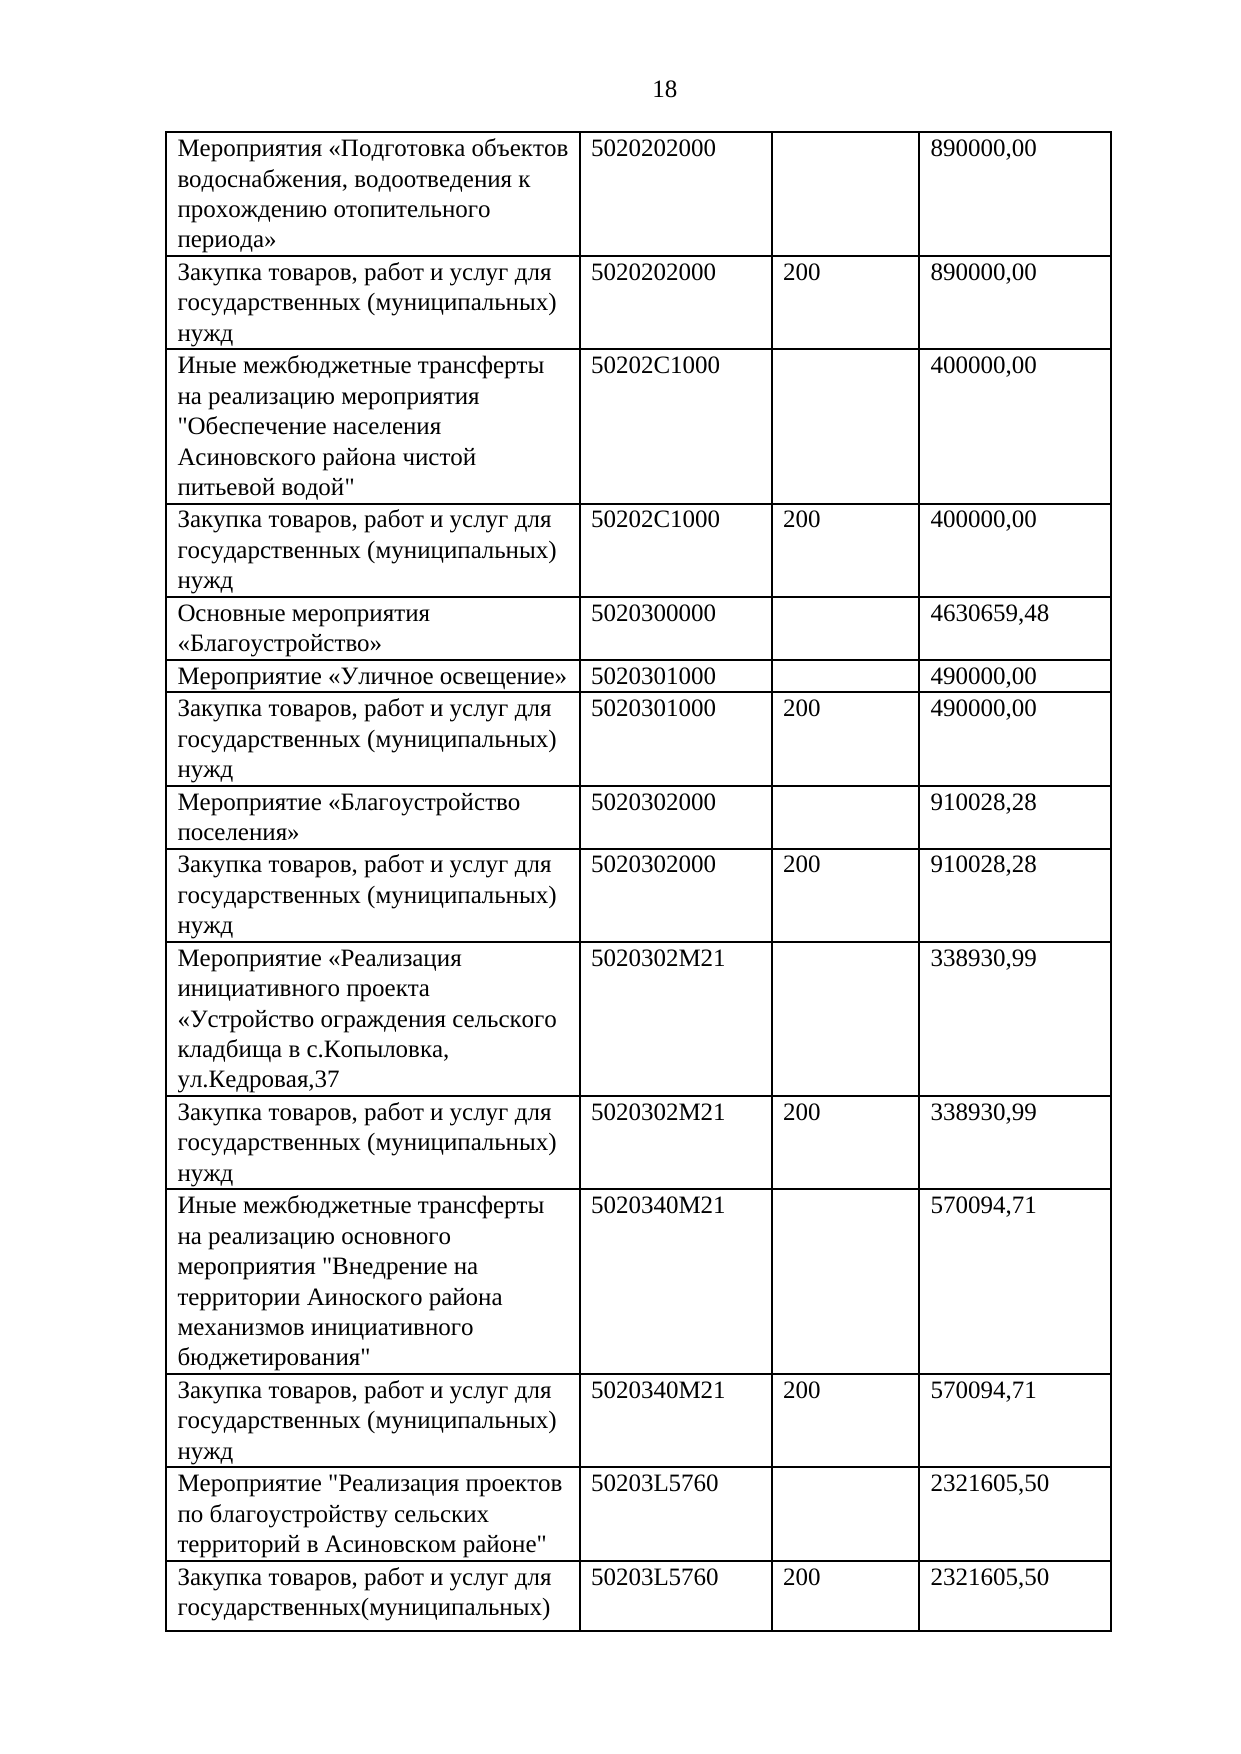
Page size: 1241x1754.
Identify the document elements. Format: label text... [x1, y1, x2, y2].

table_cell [167, 257, 579, 348]
table_cell [773, 1190, 918, 1373]
table_cell [773, 943, 918, 1095]
table_cell Закупка товаров, работ и услуг для государственных (муниципальных) нужд [167, 850, 579, 941]
table_cell 890000,00 [920, 133, 1110, 255]
table_cell Мероприятие «Реализация инициативного проекта «Устройство ограждения сельского кладбища в с.Копыловка, ул.Кедровая,37 [167, 943, 579, 1095]
table_cell 5020301000 [581, 661, 771, 691]
table_cell 5020340М21 [581, 1190, 771, 1373]
table_cell Иные межбюджетные трансферты на реализацию мероприятия "Обеспечение населения Асиновского района чистой питьевой водой" [167, 350, 579, 502]
table_cell 570094,71 [920, 1375, 1110, 1466]
table_cell 5020340М21 [581, 1375, 771, 1466]
table_cell 200 [773, 850, 918, 941]
table_cell 5020202000 [581, 257, 771, 348]
table_cell 5020302000 [581, 850, 771, 941]
table_cell 5020300000 [581, 598, 771, 659]
table_cell [773, 350, 918, 502]
table_cell [773, 133, 918, 255]
table_cell 490000,00 [920, 661, 1110, 691]
table_cell 400000,00 [920, 350, 1110, 502]
table_cell 50202С1000 [581, 505, 771, 596]
table_cell [773, 1468, 918, 1559]
table_cell [773, 598, 918, 659]
table_cell Мероприятия «Подготовка объектов водоснабжения, водоотведения к прохождению отопительного периода» [167, 133, 579, 255]
table_cell 5020302М21 [581, 1097, 771, 1188]
table_cell 338930,99 [920, 1097, 1110, 1188]
table_cell 50203L5760 [581, 1562, 771, 1629]
table_cell Мероприятие «Благоустройство поселения» [167, 787, 579, 847]
table_cell Закупка товаров, работ и услуг для государственных (муниципальных) нужд [167, 505, 579, 596]
table_cell 50203L5760 [581, 1468, 771, 1559]
table_cell Мероприятие «Уличное освещение» [167, 661, 579, 691]
table_cell 200 [773, 693, 918, 784]
table_cell Закупка товаров, работ и услуг для государственных (муниципальных) нужд [167, 1375, 579, 1466]
table_cell 490000,00 [920, 693, 1110, 784]
table_cell Закупка товаров, работ и услуг для государственных (муниципальных) нужд [167, 693, 579, 784]
table_cell 5020302000 [581, 787, 771, 847]
table_cell 570094,71 [920, 1190, 1110, 1373]
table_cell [167, 1562, 579, 1629]
table_cell 5020302М21 [581, 943, 771, 1095]
table_cell 200 [773, 505, 918, 596]
table_cell 5020202000 [581, 133, 771, 255]
table_cell 2321605,50 [920, 1562, 1110, 1629]
table_cell Иные межбюджетные трансферты на реализацию основного мероприятия "Внедрение на территории Аиноского района механизмов инициативного бюджетирования" [167, 1190, 579, 1373]
table_cell Закупка товаров, работ и услуг для государственных (муниципальных) нужд [167, 1097, 579, 1188]
table_cell 400000,00 [920, 505, 1110, 596]
table_cell 910028,28 [920, 850, 1110, 941]
table_cell Основные мероприятия «Благоустройство» [167, 598, 579, 659]
table_cell [773, 787, 918, 847]
table_cell 200 [773, 257, 918, 348]
table_cell 4630659,48 [920, 598, 1110, 659]
table_cell Мероприятие "Реализация проектов по благоустройству сельских территорий в Асиновском районе" [167, 1468, 579, 1559]
table_cell 2321605,50 [920, 1468, 1110, 1559]
table_cell 338930,99 [920, 943, 1110, 1095]
table_cell 200 [773, 1375, 918, 1466]
table_cell 200 [773, 1562, 918, 1629]
table_cell 50202С1000 [581, 350, 771, 502]
table_cell 910028,28 [920, 787, 1110, 847]
table_cell 890000,00 [920, 257, 1110, 348]
table_cell [773, 661, 918, 691]
table_cell 200 [773, 1097, 918, 1188]
table_cell 5020301000 [581, 693, 771, 784]
